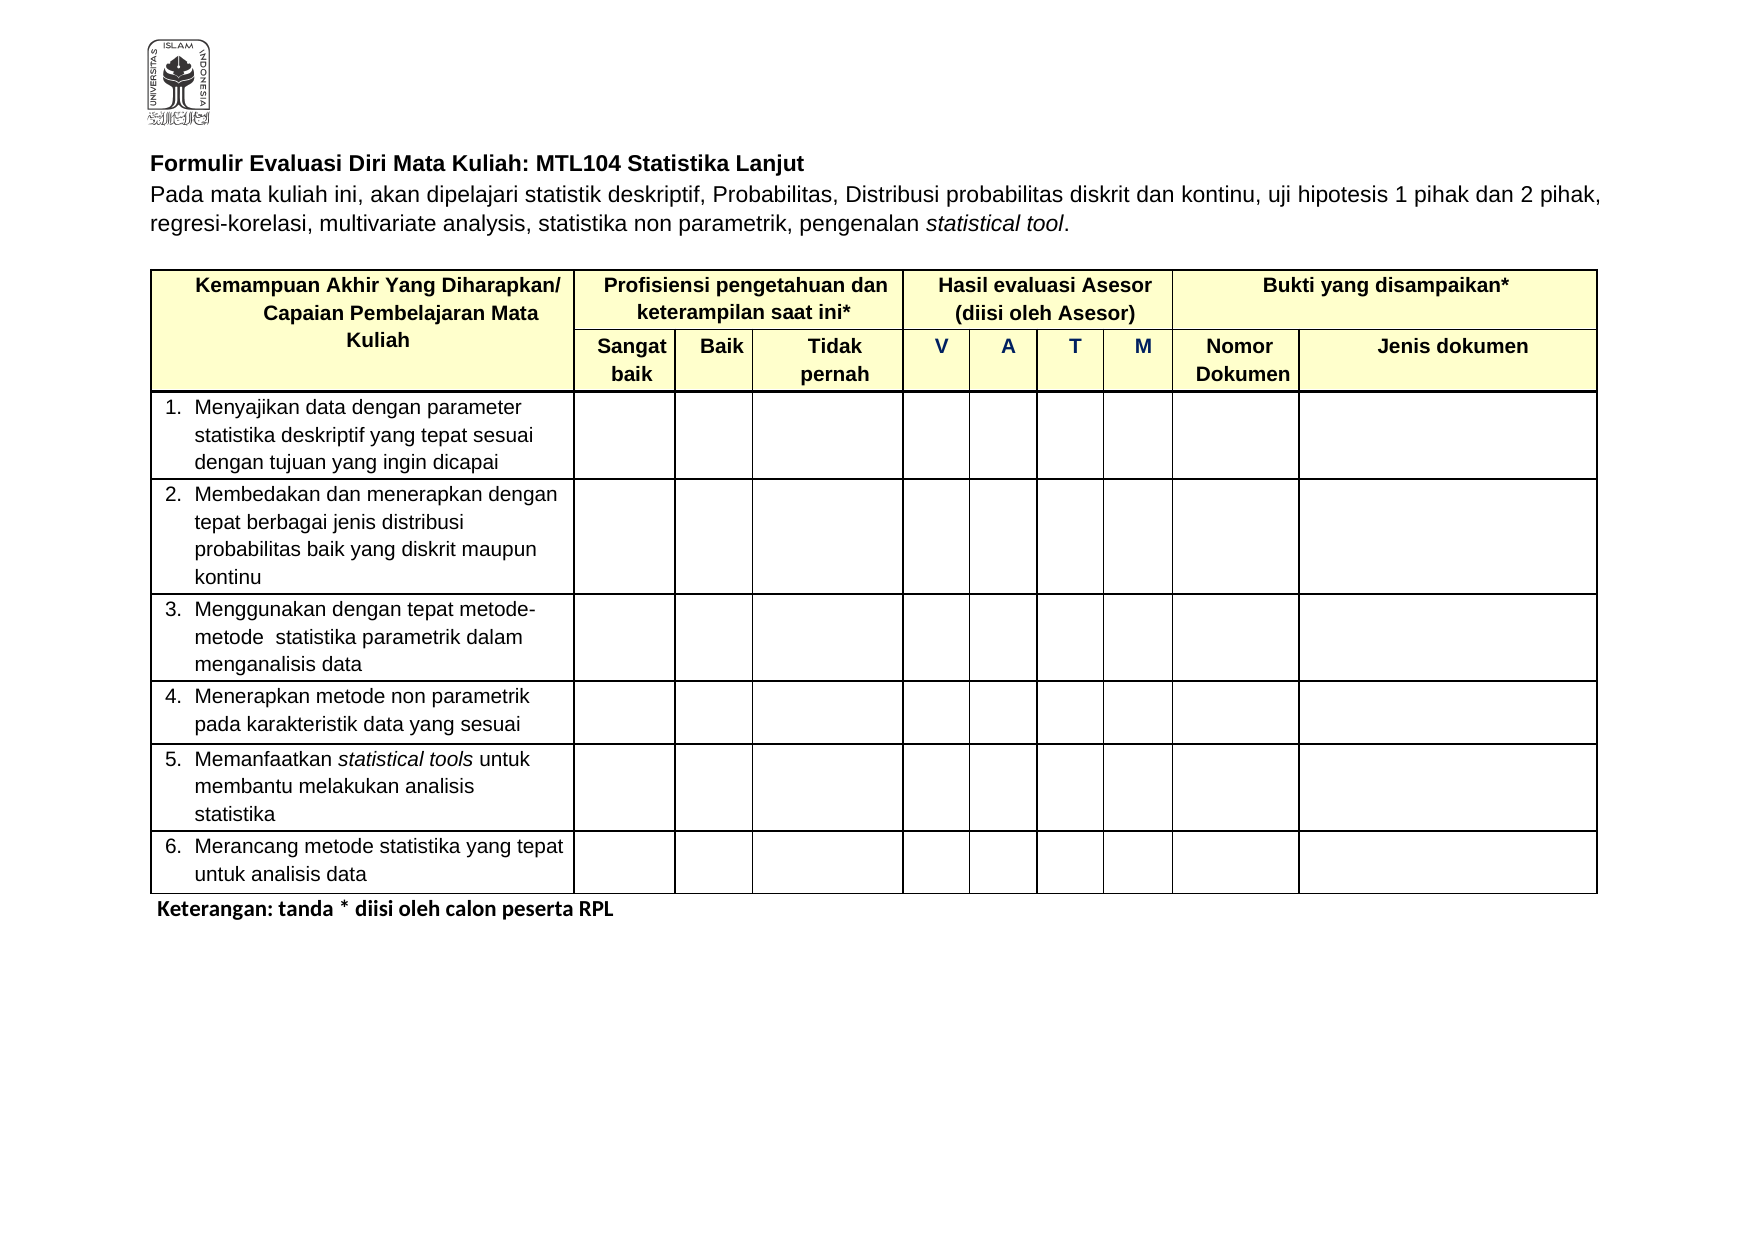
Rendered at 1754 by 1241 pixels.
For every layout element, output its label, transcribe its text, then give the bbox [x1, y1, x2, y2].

table_cell [676, 480, 752, 593]
table_cell Menggunakan dengan tepat metode-metode statistika parametrik dalam menganalisis data [152, 595, 573, 680]
table_header Hasil evaluasi Asesor (diisi oleh Asesor) [904, 271, 1172, 328]
table_cell [575, 682, 674, 743]
table_cell [1038, 393, 1103, 478]
table_cell [575, 745, 674, 830]
table_cell Merancang metode statistika yang tepat untuk analisis data [152, 832, 573, 892]
table_cell [904, 832, 969, 892]
table_cell [904, 745, 969, 830]
table_cell [753, 393, 902, 478]
table_cell [1104, 480, 1172, 593]
table_cell [1300, 393, 1596, 478]
table_cell [970, 832, 1036, 892]
table_cell V [904, 330, 969, 389]
table_cell Menerapkan metode non parametrik pada karakteristik data yang sesuai [152, 682, 573, 743]
table_cell [970, 480, 1036, 593]
table_cell T [1038, 330, 1103, 389]
table_cell [676, 393, 752, 478]
table_cell [1038, 480, 1103, 593]
table_cell [1104, 595, 1172, 680]
table_cell [970, 745, 1036, 830]
table_header Bukti yang disampaikan* [1173, 271, 1596, 328]
table_cell [1038, 595, 1103, 680]
table_cell [904, 595, 969, 680]
table_cell [1300, 682, 1596, 743]
table_cell [904, 682, 969, 743]
table_cell Membedakan dan menerapkan dengan tepat berbagai jenis distribusi probabilitas baik yang diskrit maupun kontinu [152, 480, 573, 593]
table_cell [753, 745, 902, 830]
table_cell [1038, 745, 1103, 830]
table_cell [575, 595, 674, 680]
table_cell M [1104, 330, 1172, 389]
table_cell [1104, 682, 1172, 743]
table_cell [676, 745, 752, 830]
table_cell [676, 595, 752, 680]
table_cell [753, 682, 902, 743]
table_cell [970, 393, 1036, 478]
table_cell Nomor Dokumen [1173, 330, 1298, 389]
table_cell [1038, 832, 1103, 892]
table_cell [1173, 682, 1298, 743]
table_cell [1038, 682, 1103, 743]
table_header Kemampuan Akhir Yang Diharapkan/ Capaian Pembelajaran Mata Kuliah [152, 271, 573, 389]
picture [130, 25, 227, 141]
table_cell [970, 595, 1036, 680]
table_cell [1104, 745, 1172, 830]
table_cell [1300, 832, 1596, 892]
table_cell [753, 480, 902, 593]
table_cell [1173, 595, 1298, 680]
table_cell A [970, 330, 1036, 389]
table_cell [1300, 595, 1596, 680]
table_cell [1173, 393, 1298, 478]
table_cell [676, 832, 752, 892]
table_cell [1173, 745, 1298, 830]
table_cell [970, 682, 1036, 743]
table_cell [1300, 480, 1596, 593]
text Keterangan: tanda * diisi oleh calon peserta RPL [150, 894, 1604, 922]
table_cell [753, 832, 902, 892]
table_cell [1104, 393, 1172, 478]
table_cell Memanfaatkan statistical tools untuk membantu melakukan analisis statistika [152, 745, 573, 830]
table_cell [1173, 480, 1298, 593]
table_cell Tidak pernah [753, 330, 902, 389]
table_cell [904, 480, 969, 593]
text Formulir Evaluasi Diri Mata Kuliah: MTL104 Statistika Lanjut [150, 150, 1604, 176]
table_cell [1300, 745, 1596, 830]
table_cell [575, 480, 674, 593]
table_cell [1173, 832, 1298, 892]
table_header Profisiensi pengetahuan dan keterampilan saat ini* [575, 271, 902, 328]
table_cell [575, 832, 674, 892]
table_cell [676, 682, 752, 743]
table_cell [753, 595, 902, 680]
table_cell Sangat baik [575, 330, 674, 389]
table_cell Jenis dokumen [1300, 330, 1596, 389]
text Pada mata kuliah ini, akan dipelajari statistik deskriptif, Probabilitas, Distribusi probabilitas diskrit dan kontinu, uji hipotesis 1 pihak dan 2 pihak, regresi-korelasi, multivariate analysis, statistika non parametrik, pengenalan statistical tool. [150, 181, 1602, 236]
table_cell Baik [676, 330, 752, 389]
table_cell [575, 393, 674, 478]
table_cell [904, 393, 969, 478]
table_cell Menyajikan data dengan parameter statistika deskriptif yang tepat sesuai dengan tujuan yang ingin dicapai [152, 393, 573, 478]
table_cell [1104, 832, 1172, 892]
